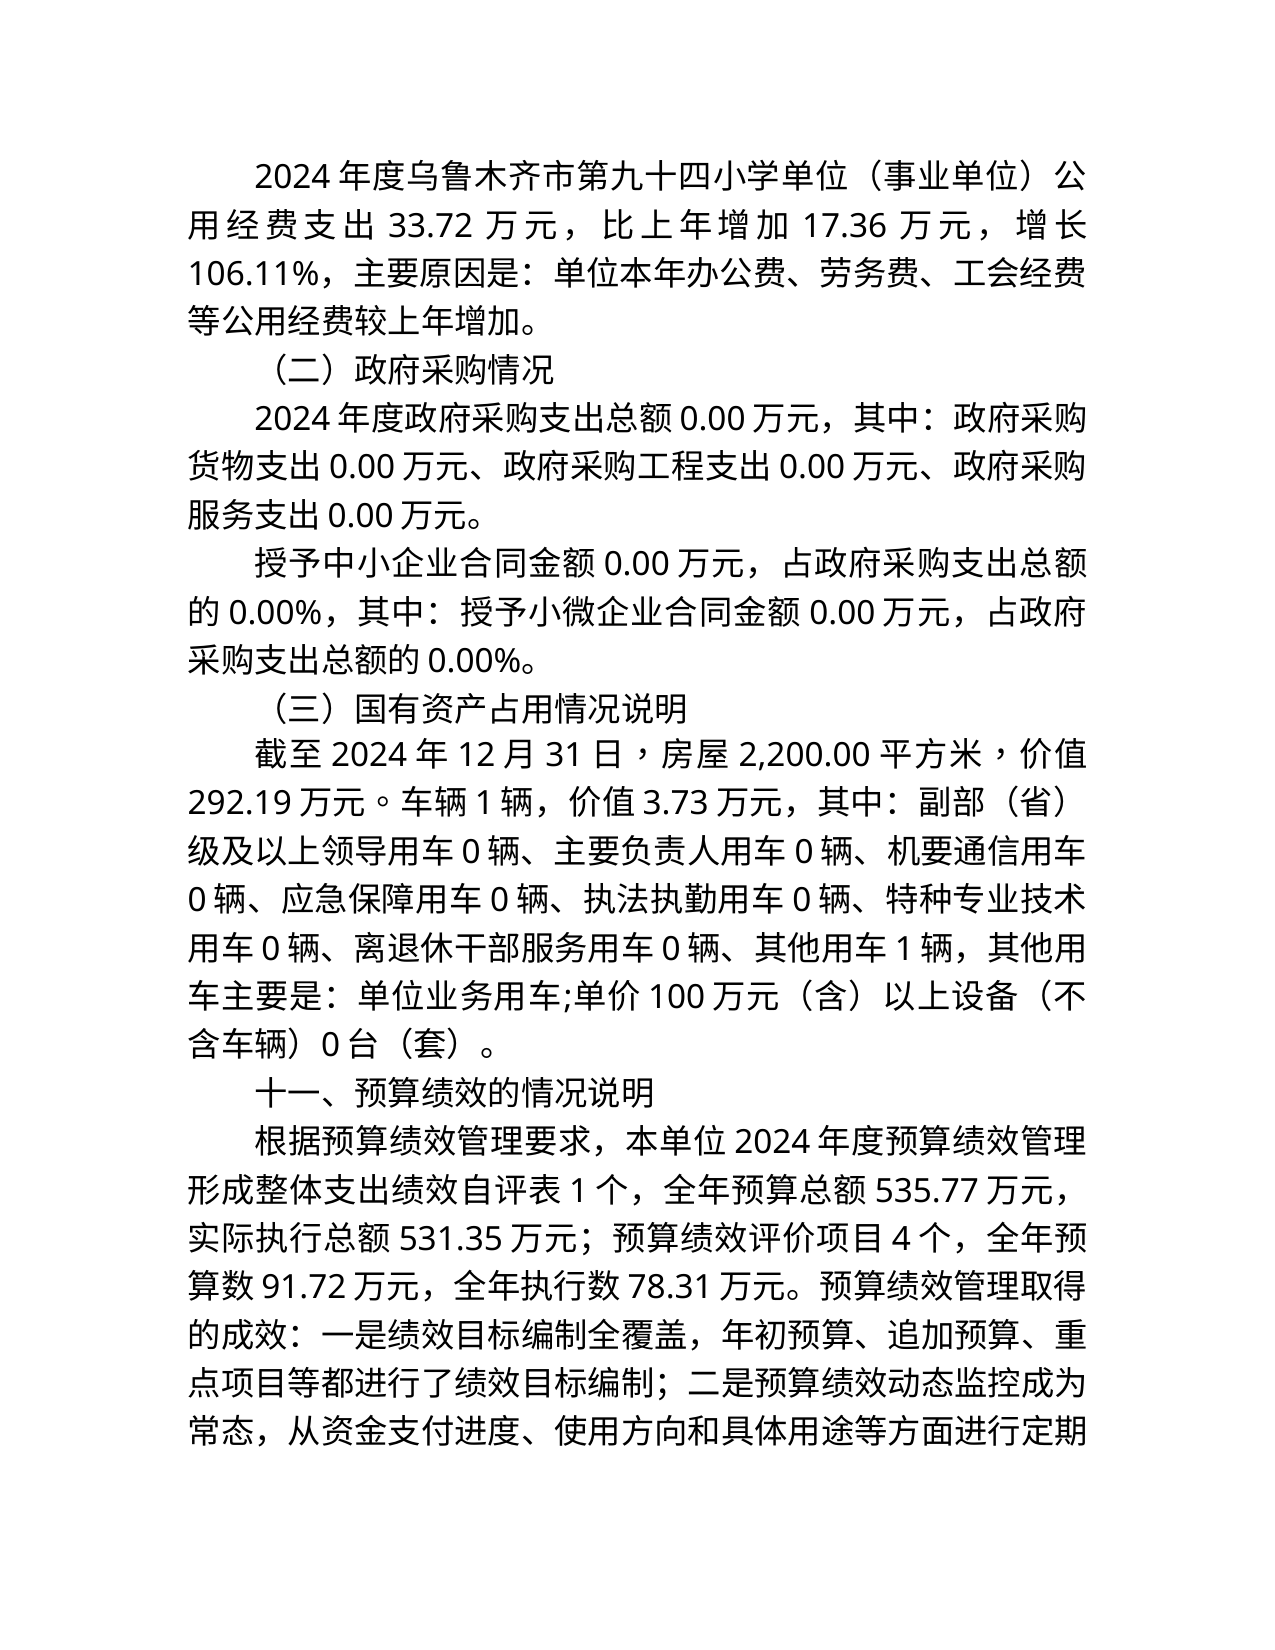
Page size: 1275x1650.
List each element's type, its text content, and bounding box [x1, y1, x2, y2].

text （二）政府采购情况 [187, 343, 1087, 392]
text 2024年度乌鲁木齐市第九十四小学单位（事业单位）公用经费支出33.72万元，比上年增加17.36万元，增长106.11%，主要原因是：单位本年办公费、劳务费、工会经费等公用经费较上年增加。 [187, 150, 1087, 343]
text 授予中小企业合同金额0.00万元，占政府采购支出总额的0.00%，其中：授予小微企业合同金额0.00万元，占政府采购支出总额的0.00%。 [187, 537, 1087, 682]
text 十一、预算绩效的情况说明 [187, 1067, 1087, 1115]
text 2024年度政府采购支出总额0.00万元，其中：政府采购货物支出0.00万元、政府采购工程支出0.00万元、政府采购服务支出0.00万元。 [187, 392, 1087, 537]
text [187, 1115, 1087, 1453]
text （三）国有资产占用情况说明 [187, 682, 1087, 731]
text 截至2024年12月31日，房屋2,200.00平方米，价值292.19万元。车辆1辆，价值3.73万元，其中：副部（省）级及以上领导用车0辆、主要负责人用车0辆、机要通信用车0辆、应急保障用车0辆、执法执勤用车0辆、特种专业技术用车0辆、离退休干部服务用车0辆、其他用车1辆，其他用车主要是：单位业务用车;单价100万元（含）以上设备（不含车辆）0台（套）。 [187, 731, 1087, 1067]
